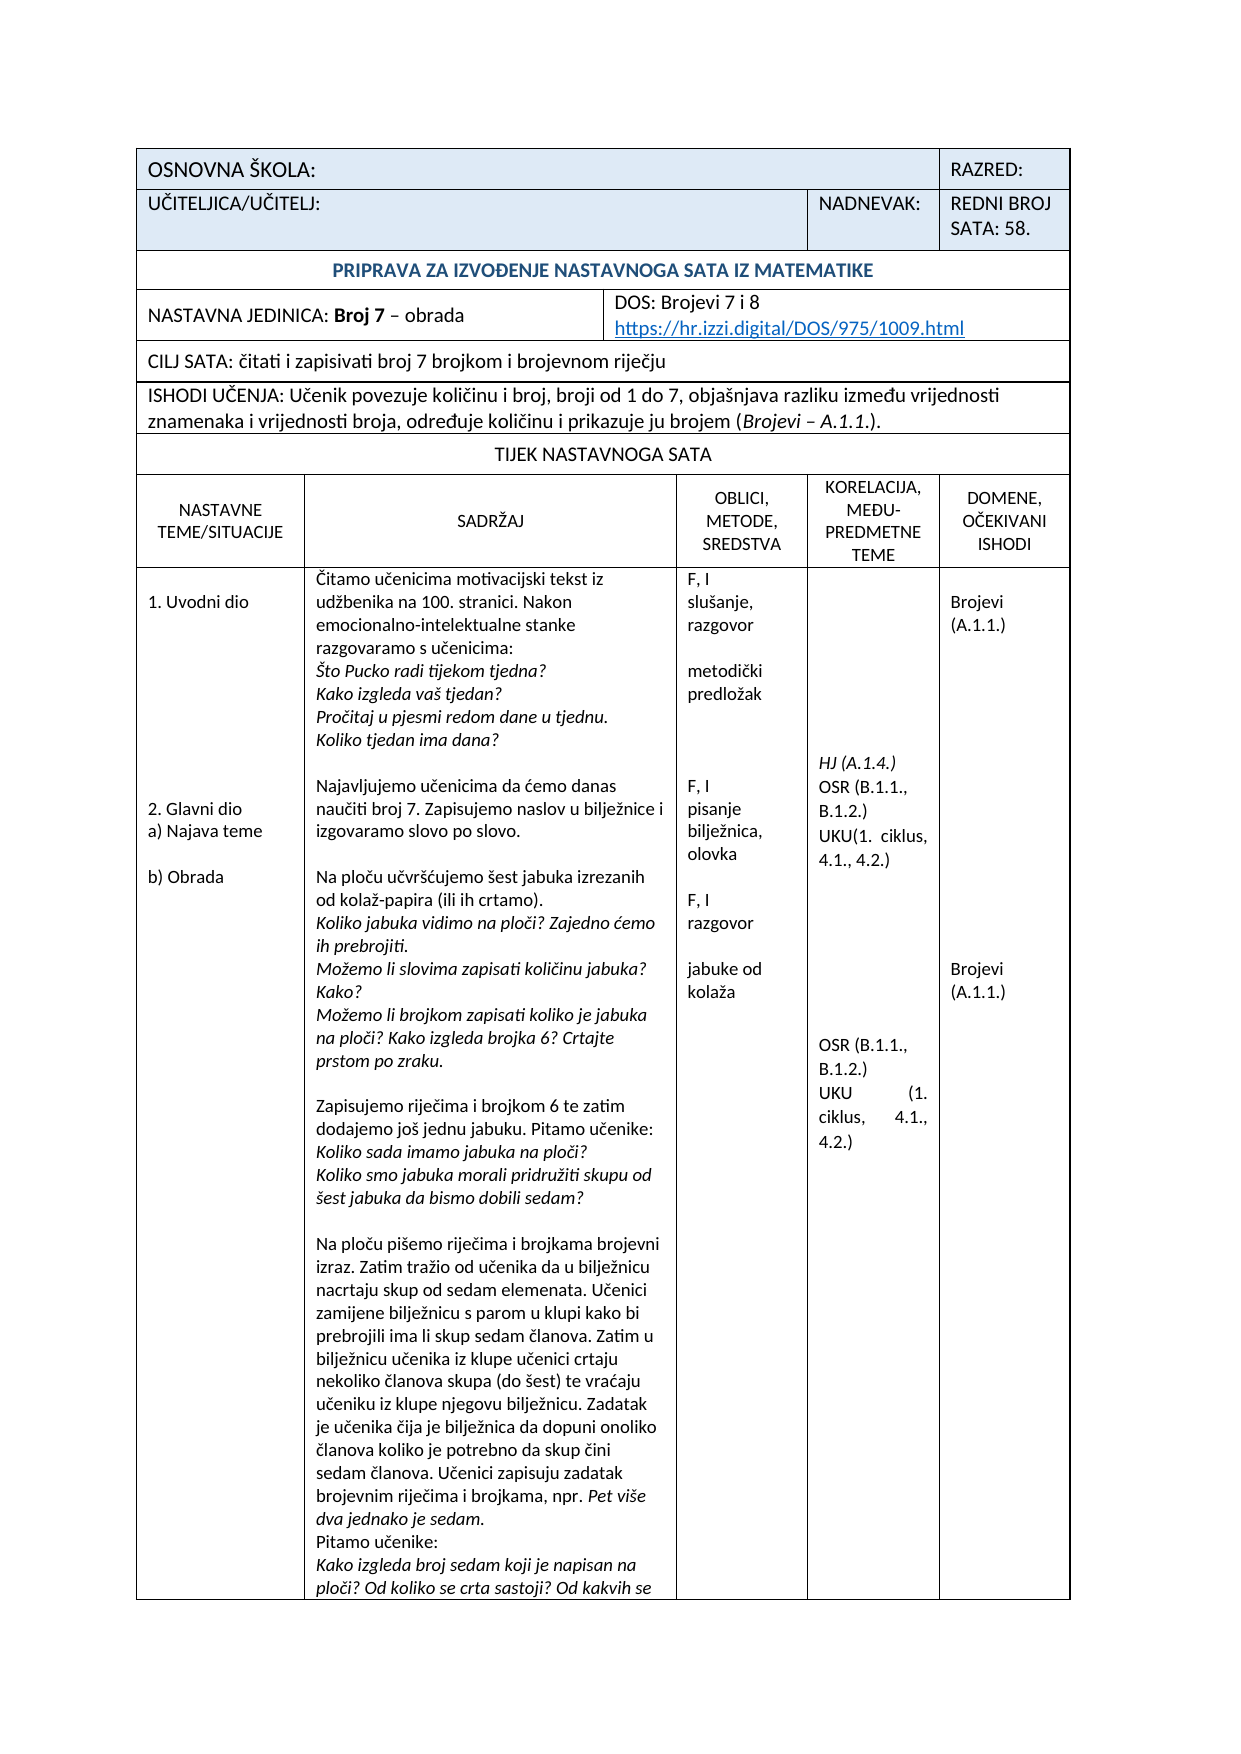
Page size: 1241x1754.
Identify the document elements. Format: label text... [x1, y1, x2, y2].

table_cell DOS: Brojevi 7 i 8 https://hr.izzi.digital/DOS/975/1009.html [604, 290, 1069, 340]
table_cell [137, 568, 304, 1599]
table_cell KORELACIJA, MEĐU-PREDMETNE TEME [808, 475, 939, 567]
table_cell DOMENE, OČEKIVANI ISHODI [940, 475, 1069, 567]
table_cell ISHODI UČENJA: Učenik povezuje količinu i broj, broji od 1 do 7, objašnjava razliku između vrijednosti znamenaka i vrijednosti broja, određuje količinu i prikazuje ju brojem (Brojevi – A.1.1.). [137, 383, 1069, 433]
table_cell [808, 568, 939, 1599]
table_cell CILJ SATA: čitati i zapisivati broj 7 brojkom i brojevnom riječju [137, 341, 1069, 381]
table_header RAZRED: [940, 149, 1069, 189]
table_cell PRIPRAVA ZA IZVOĐENJE NASTAVNOGA SATA IZ MATEMATIKE [137, 251, 1069, 288]
table_cell SADRŽAJ [305, 475, 676, 567]
table_cell NASTAVNA JEDINICA: Broj 7 – obrada [137, 290, 603, 340]
table_cell OBLICI, METODE, SREDSTVA [677, 475, 807, 567]
table_header OSNOVNA ŠKOLA: [137, 149, 939, 189]
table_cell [940, 568, 1069, 1599]
table_cell TIJEK NASTAVNOGA SATA [137, 434, 1069, 474]
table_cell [677, 568, 807, 1599]
table_cell UČITELJICA/UČITELJ: [137, 190, 807, 250]
table_cell REDNI BROJ SATA: 58. [940, 190, 1069, 250]
table_cell NADNEVAK: [808, 190, 939, 250]
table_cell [305, 568, 676, 1599]
table_cell NASTAVNE TEME/SITUACIJE [137, 475, 304, 567]
